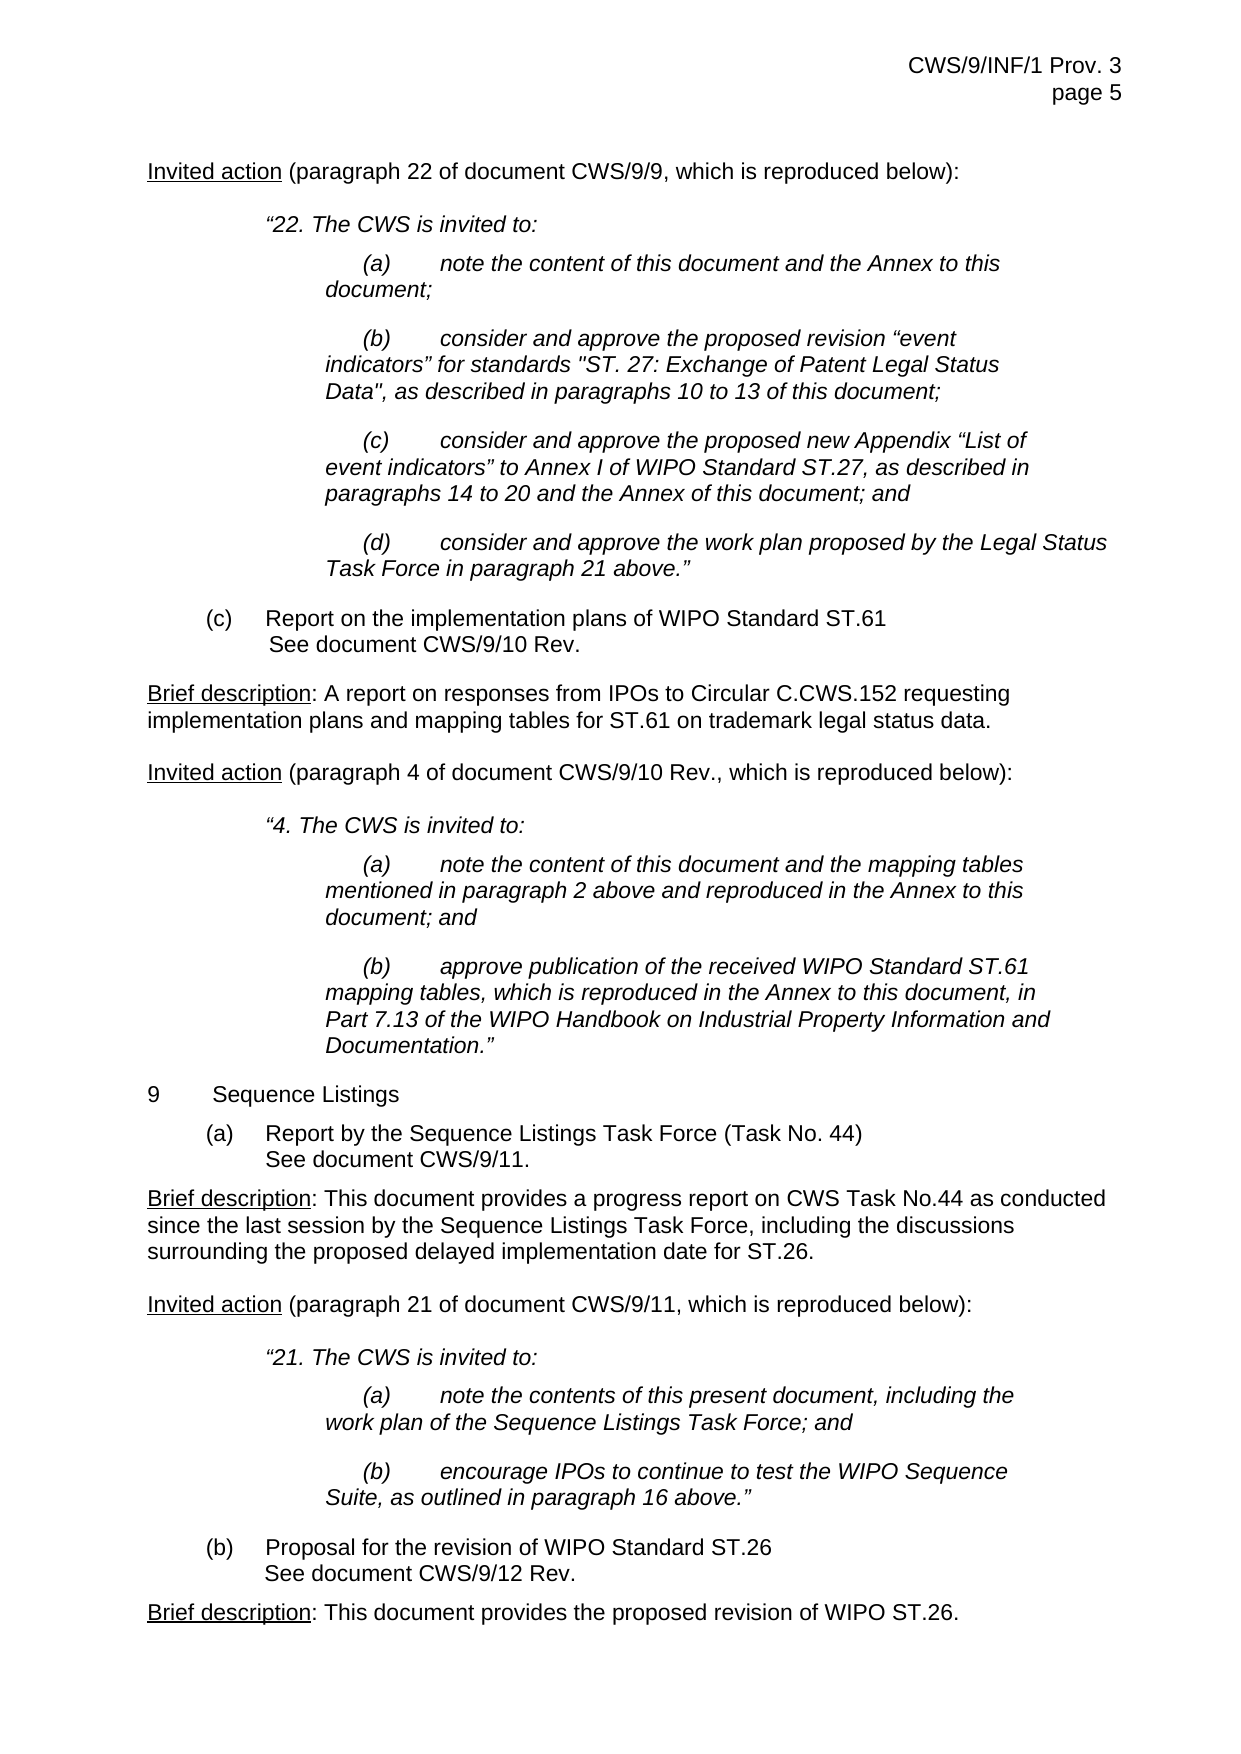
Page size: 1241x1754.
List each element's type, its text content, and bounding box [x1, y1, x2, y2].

list encourage IPOs to continue to test the WIPO Sequence Suite, as outlined in paragraph 16 above.” [325, 1458, 1064, 1511]
list consider and approve the proposed revision “event indicators” for standards "ST. 27: Exchange of Patent Legal Status Data", as described in paragraphs 10 to 13 of this document; [325, 325, 1064, 404]
text Brief description: This document provides a progress report on CWS Task No.44 as conducted since the last session by the Sequence Listings Task Force, including the discussions surrounding the proposed delayed implementation date for ST.26. [147, 1185, 1122, 1264]
text Brief description: This document provides the proposed revision of WIPO ST.26. [147, 1599, 1122, 1625]
text Sequence Listings [147, 1081, 1122, 1108]
list note the content of this document and the mapping tables mentioned in paragraph 2 above and reproduced in the Annex to this document; and [325, 851, 1064, 930]
text Invited action (paragraph 4 of document CWS/9/10 Rev., which is reproduced below): [147, 759, 1122, 786]
list note the content of this document and the Annex to this document; [325, 249, 1064, 302]
list consider and approve the work plan proposed by the Legal Status Task Force in paragraph 21 above.” [325, 529, 1122, 582]
text See document CWS/9/12 Rev. [206, 1560, 1122, 1586]
text “4. The CWS is invited to: [265, 812, 1122, 838]
list Proposal for the revision of WIPO Standard ST.26 [206, 1533, 1122, 1560]
list Report on the implementation plans of WIPO Standard ST.61 [206, 605, 1122, 631]
list approve publication of the received WIPO Standard ST.61 mapping tables, which is reproduced in the Annex to this document, in Part 7.13 of the WIPO Handbook on Industrial Property Information and Documentation.” [325, 953, 1064, 1058]
text “22. The CWS is invited to: [265, 211, 1122, 237]
text Invited action (paragraph 21 of document CWS/9/11, which is reproduced below): [147, 1291, 1122, 1317]
list note the contents of this present document, including the work plan of the Sequence Listings Task Force; and [325, 1382, 1064, 1435]
list Report by the Sequence Listings Task Force (Task No. 44) See document CWS/9/11. [206, 1120, 1122, 1173]
list consider and approve the proposed new Appendix “List of event indicators” to Annex I of WIPO Standard ST.27, as described in paragraphs 14 to 20 and the Annex of this document; and [325, 427, 1064, 506]
text Invited action (paragraph 22 of document CWS/9/9, which is reproduced below): [147, 158, 1122, 184]
text See document CWS/9/10 Rev. [268, 631, 1122, 657]
text “21. The CWS is invited to: [265, 1343, 1122, 1370]
text Brief description: A report on responses from IPOs to Circular C.CWS.152 requesting implementation plans and mapping tables for ST.61 on trademark legal status data. [147, 680, 1122, 733]
